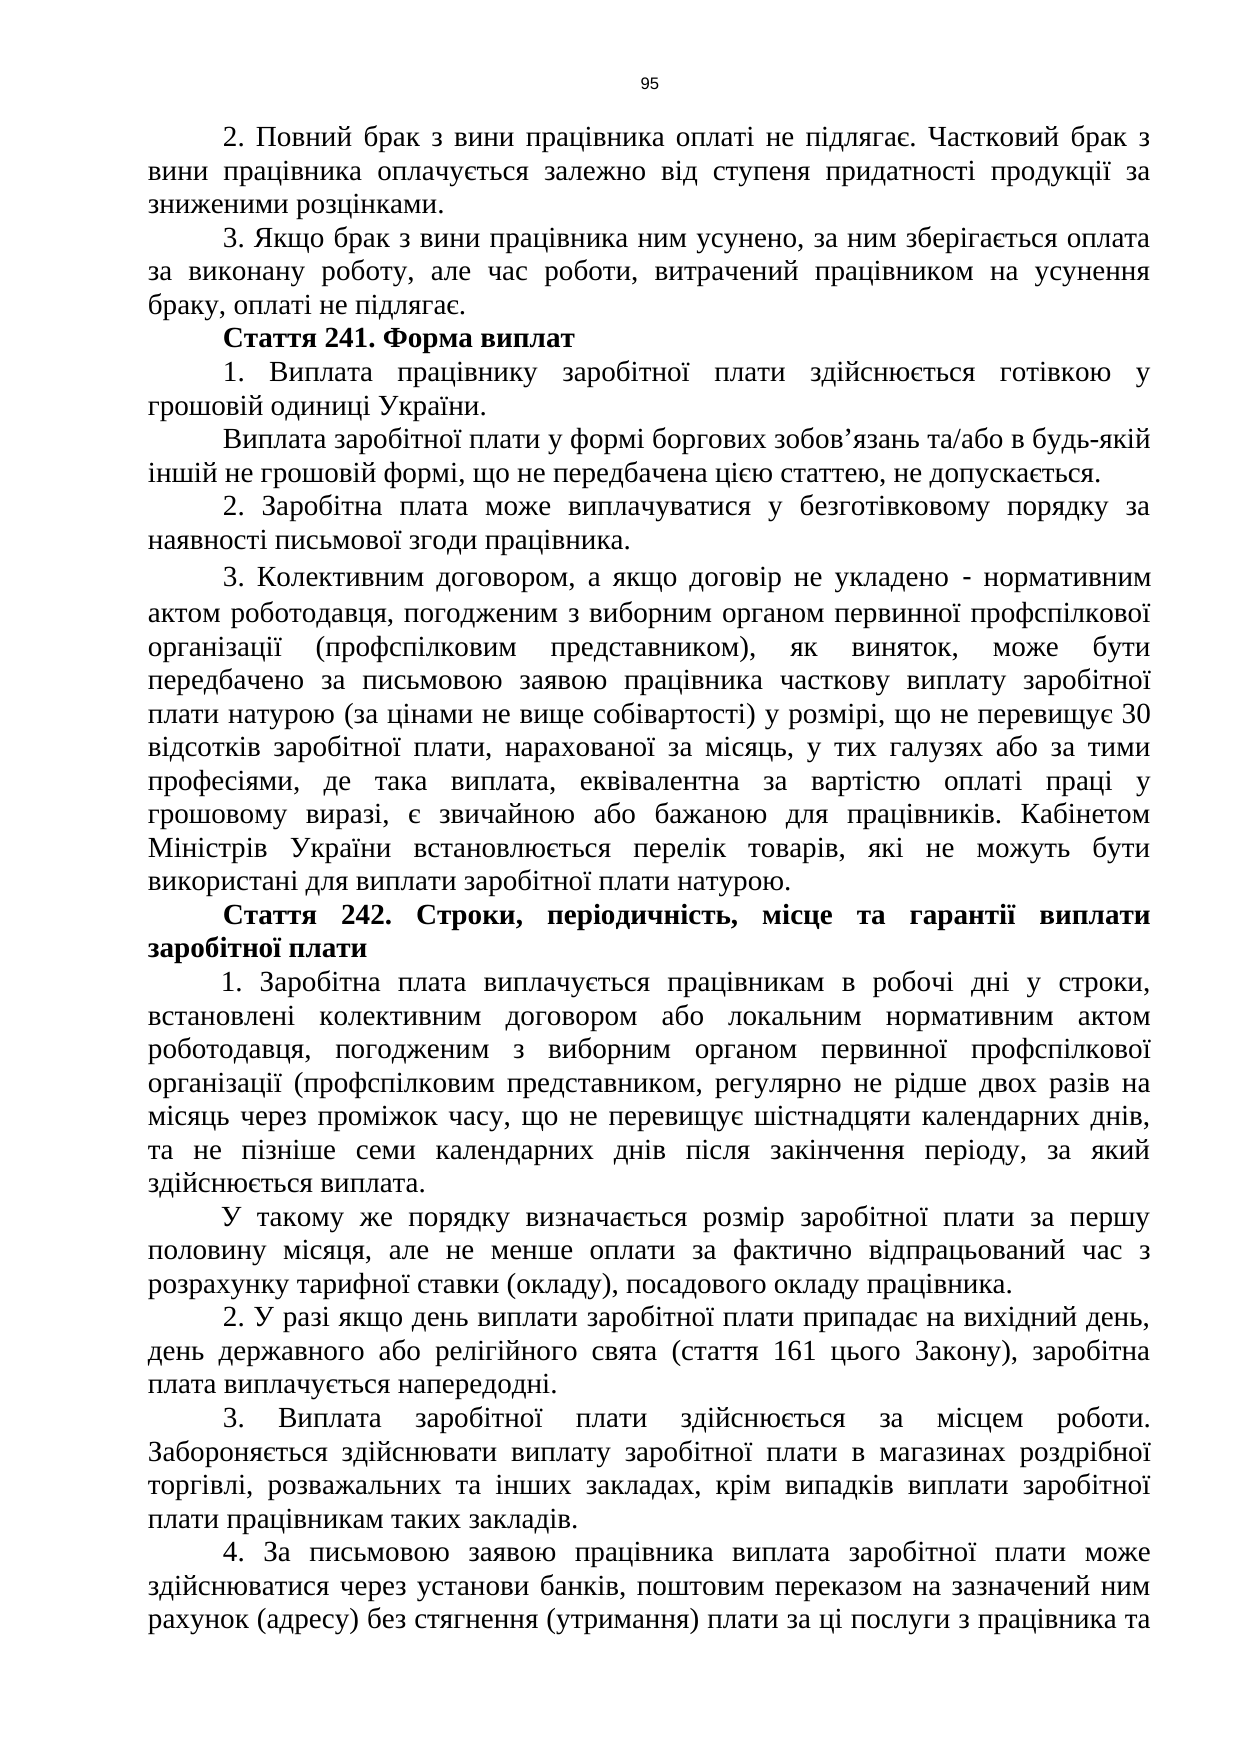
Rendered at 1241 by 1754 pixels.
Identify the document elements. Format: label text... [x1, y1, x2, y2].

text 3. Виплата заробітної плати здійснюється за місцем роботи. Забороняється здійснювати виплату заробітної плати в магазинах роздрібної торгівлі, розважальних та інших закладах, крім випадків виплати заробітної плати працівникам таких закладів. [148, 1400, 1152, 1534]
text 1. Заробітна плата виплачується працівникам в робочі дні у строки, встановлені колективним договором або локальним нормативним актом роботодавця, погодженим з виборним органом первинної профспілкової організації (профспілковим представником, регулярно не рідше двох разів на місяць через проміжок часу, що не перевищує шістнадцяти календарних днів, та не пізніше семи календарних днів після закінчення періоду, за який здійснюється виплата. [148, 964, 1152, 1199]
text 3. Якщо брак з вини працівника ним усунено, за ним зберігається оплата за виконану роботу, але час роботи, витрачений працівником на усунення браку, оплаті не підлягає. [148, 220, 1152, 321]
text У такому же порядку визначається розмір заробітної плати за першу половину місяця, але не менше оплати за фактично відпрацьований час з розрахунку тарифної ставки (окладу), посадового окладу працівника. [148, 1199, 1152, 1299]
text Стаття 241. Форма виплат [148, 321, 1152, 354]
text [148, 1534, 1152, 1635]
text 3. Колективним договором, а якщо договір не укладено ‑ нормативним актом роботодавця, погодженим з виборним органом первинної профспілкової організації (профспілковим представником), як виняток, може бути передбачено за письмовою заявою працівника часткову виплату заробітної плати натурою (за цінами не вище собівартості) у розмірі, що не перевищує 30 відсотків заробітної плати, нарахованої за місяць, у тих галузях або за тими професіями, де така виплата, еквівалентна за вартістю оплаті праці у грошовому виразі, є звичайною або бажаною для працівників. Кабінетом Міністрів України встановлюється перелік товарів, які не можуть бути використані для виплати заробітної плати натурою. [148, 555, 1152, 897]
text 2. Заробітна плата може виплачуватися у безготівковому порядку за наявності письмової згоди працівника. [148, 488, 1152, 555]
text 2. У разі якщо день виплати заробітної плати припадає на вихідний день, день державного або релігійного свята (стаття 161 цього Закону), заробітна плата виплачується напередодні. [148, 1299, 1152, 1400]
text Виплата заробітної плати у формі боргових зобов’язань та/або в будь-якій іншій не грошовій формі, що не передбачена цією статтею, не допускається. [148, 421, 1152, 488]
text 2. Повний брак з вини працівника оплаті не підлягає. Частковий брак з вини працівника оплачується залежно від ступеня придатності продукції за зниженими розцінками. [148, 119, 1152, 220]
text Стаття 242. Строки, періодичність, місце та гарантії виплати заробітної плати [148, 897, 1152, 964]
text 1. Виплата працівнику заробітної плати здійснюється готівкою у грошовій одиниці України. [148, 354, 1152, 421]
